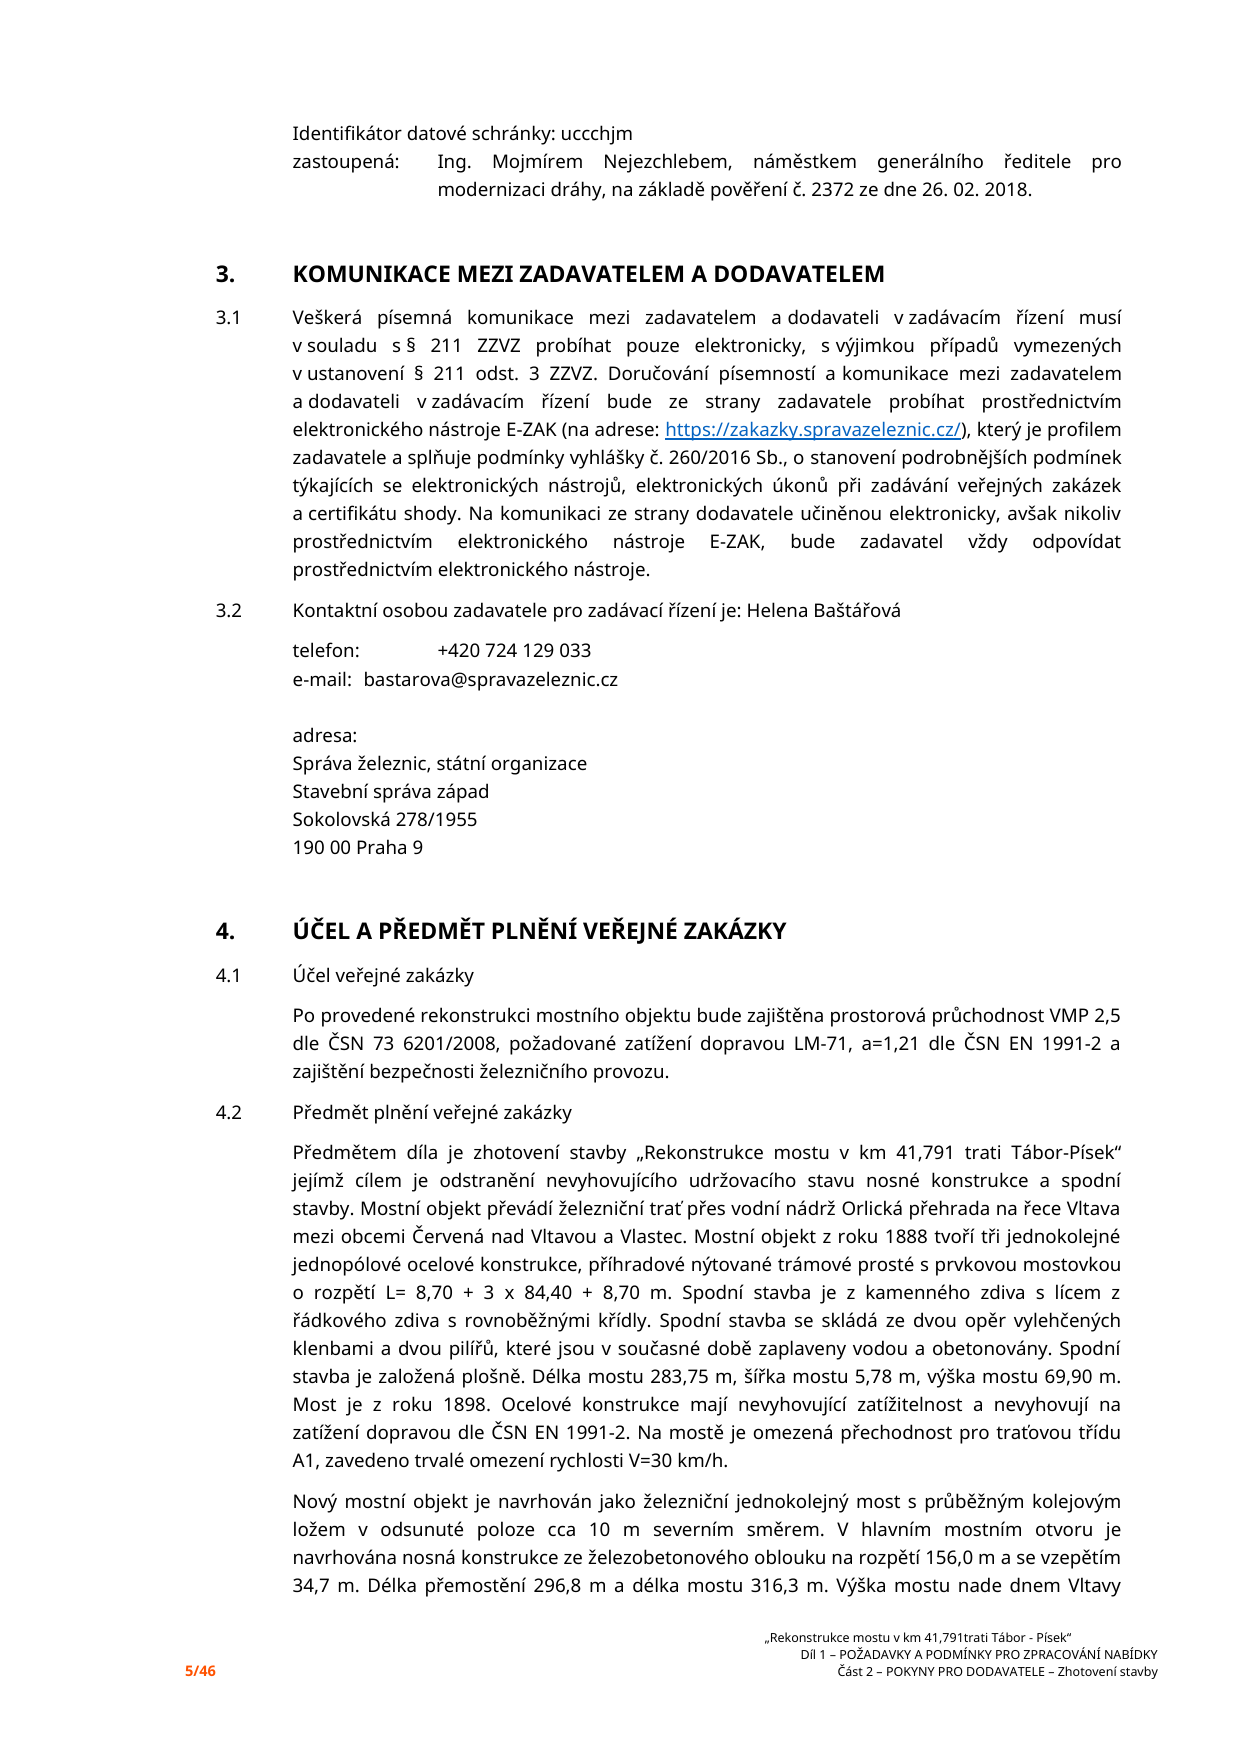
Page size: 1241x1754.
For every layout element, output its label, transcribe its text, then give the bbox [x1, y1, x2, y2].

text KOMUNIKACE MEZI ZADAVATELEM a DODAVATELEM [216, 258, 1122, 289]
text Stavební správa západ [292, 778, 1122, 803]
text 190 00 Praha 9 [292, 834, 1122, 859]
text e-mail: bastarova@spravazeleznic.cz [292, 666, 1122, 691]
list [292, 1488, 1122, 1598]
text ÚČEL a PŘEDMĚT PLNĚNÍ VEŘEJNÉ ZAKÁZKY [216, 915, 1122, 946]
text Sokolovská 278/1955 [292, 806, 1122, 831]
text Po provedené rekonstrukci mostního objektu bude zajištěna prostorová průchodnost VMP 2,5 dle ČSN 73 6201/2008, požadované zatížení dopravou LM-71, a=1,21 dle ČSN EN 1991-2 a zajištění bezpečnosti železničního provozu. [292, 1002, 1122, 1084]
text Účel veřejné zakázky [216, 962, 1122, 987]
text Předmět plnění veřejné zakázky [216, 1099, 1122, 1124]
text Veškerá písemná komunikace mezi zadavatelem a dodavateli v zadávacím řízení musí v souladu s § 211 ZZVZ probíhat pouze elektronicky, s výjimkou případů vymezených v ustanovení § 211 odst. 3 ZZVZ. Doručování písemností a komunikace mezi zadavatelem a dodavateli v zadávacím řízení bude ze strany zadavatele probíhat prostřednictvím elektronického nástroje E-ZAK (na adrese: https://zakazky.spravazeleznic.cz/), který je profilem zadavatele a splňuje podmínky vyhlášky č. 260/2016 Sb., o stanovení podrobnějších podmínek týkajících se elektronických nástrojů, elektronických úkonů při zadávání veřejných zakázek a certifikátu shody. Na komunikaci ze strany dodavatele učiněnou elektronicky, avšak nikoliv prostřednictvím elektronického nástroje E-ZAK, bude zadavatel vždy odpovídat prostřednictvím elektronického nástroje. [216, 304, 1122, 582]
text Kontaktní osobou zadavatele pro zadávací řízení je: Helena Baštářová [216, 597, 1122, 623]
text telefon: +420 724 129 033 [292, 638, 1122, 663]
text Identifikátor datové schránky: uccchjm [292, 121, 1122, 146]
text adresa: [292, 722, 1122, 747]
text zastoupená: Ing. Mojmírem Nejezchlebem, náměstkem generálního ředitele pro modernizaci dráhy, na základě pověření č. 2372 ze dne 26. 02. 2018. [292, 149, 1122, 202]
text Správa železnic, státní organizace [292, 750, 1122, 775]
list Předmětem díla je zhotovení stavby „Rekonstrukce mostu v km 41,791 trati Tábor-Písek“ jejímž cílem je odstranění nevyhovujícího udržovacího stavu nosné konstrukce a spodní stavby. Mostní objekt převádí železniční trať přes vodní nádrž Orlická přehrada na řece Vltava mezi obcemi Červená nad Vltavou a Vlastec. Mostní objekt z roku 1888 tvoří tři jednokolejné jednopólové ocelové konstrukce, příhradové nýtované trámové prosté s prvkovou mostovkou o rozpětí L= 8,70 + 3 x 84,40 + 8,70 m. Spodní stavba je z kamenného zdiva s lícem z řádkového zdiva s rovnoběžnými křídly. Spodní stavba se skládá ze dvou opěr vylehčených klenbami a dvou pilířů, které jsou v současné době zaplaveny vodou a obetonovány. Spodní stavba je založená plošně. Délka mostu 283,75 m, šířka mostu 5,78 m, výška mostu 69,90 m. Most je z roku 1898. Ocelové konstrukce mají nevyhovující zatížitelnost a nevyhovují na zatížení dopravou dle ČSN EN 1991-2. Na mostě je omezená přechodnost pro traťovou třídu A1, zavedeno trvalé omezení rychlosti V=30 km/h. [292, 1139, 1122, 1473]
